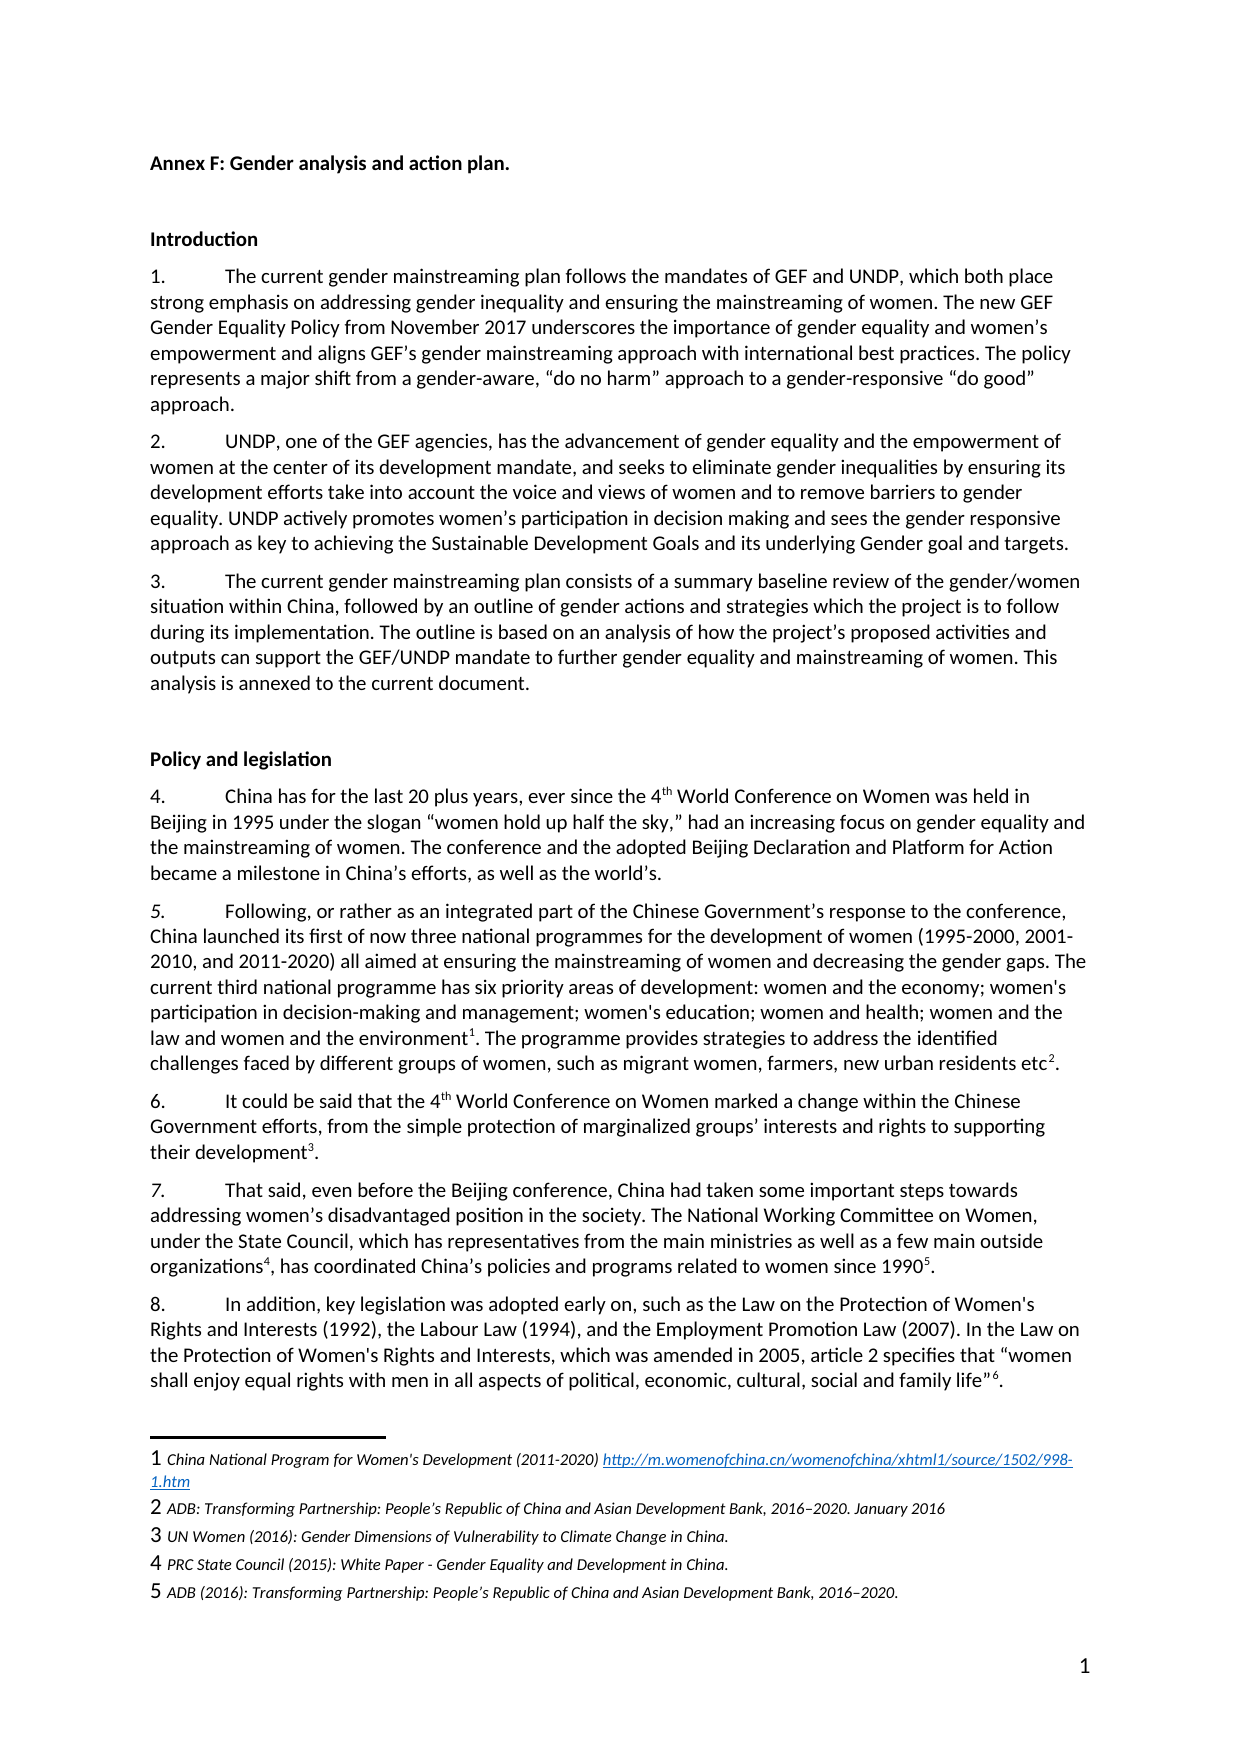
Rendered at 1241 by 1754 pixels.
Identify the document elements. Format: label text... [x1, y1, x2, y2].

list The current gender mainstreaming plan consists of a summary baseline review of the gender/women situation within China, followed by an outline of gender actions and strategies which the project is to follow during its implementation. The outline is based on an analysis of how the project’s proposed activities and outputs can support the GEF/UNDP mandate to further gender equality and mainstreaming of women. This analysis is annexed to the current document. [150, 568, 1090, 695]
list Introduction [150, 226, 1090, 251]
list UNDP, one of the GEF agencies, has the advancement of gender equality and the empowerment of women at the center of its development mandate, and seeks to eliminate gender inequalities by ensuring its development efforts take into account the voice and views of women and to remove barriers to gender equality. UNDP actively promotes women’s participation in decision making and sees the gender responsive approach as key to achieving the Sustainable Development Goals and its underlying Gender goal and targets. [150, 429, 1090, 556]
list It could be said that the 4th World Conference on Women marked a change within the Chinese Government efforts, from the simple protection of marginalized groups’ interests and rights to supporting their development. [150, 1088, 1090, 1164]
list In addition, key legislation was adopted early on, such as the Law on the Protection of Women's Rights and Interests (1992), the Labour Law (1994), and the Employment Promotion Law (2007). In the Law on the Protection of Women's Rights and Interests, which was amended in 2005, article 2 specifies that “women shall enjoy equal rights with men in all aspects of political, economic, cultural, social and family life”. [150, 1291, 1090, 1393]
list Following, or rather as an integrated part of the Chinese Government’s response to the conference, China launched its first of now three national programmes for the development of women (1995-2000, 2001-2010, and 2011-2020) all aimed at ensuring the mainstreaming of women and decreasing the gender gaps. The current third national programme has six priority areas of development: women and the economy; women's participation in decision-making and management; women's education; women and health; women and the law and women and the environment. The programme provides strategies to address the identified challenges faced by different groups of women, such as migrant women, farmers, new urban residents etc. [150, 898, 1090, 1076]
list The current gender mainstreaming plan follows the mandates of GEF and UNDP, which both place strong emphasis on addressing gender inequality and ensuring the mainstreaming of women. The new GEF Gender Equality Policy from November 2017 underscores the importance of gender equality and women’s empowerment and aligns GEF’s gender mainstreaming approach with international best practices. The policy represents a major shift from a gender-aware, “do no harm” approach to a gender-responsive “do good” approach. [150, 264, 1090, 416]
list Policy and legislation [150, 746, 1090, 771]
text Annex F: Gender analysis and action plan. [150, 150, 1090, 175]
list That said, even before the Beijing conference, China had taken some important steps towards addressing women’s disadvantaged position in the society. The National Working Committee on Women, under the State Council, which has representatives from the main ministries as well as a few main outside organizations, has coordinated China’s policies and programs related to women since 1990. [150, 1177, 1090, 1279]
list China has for the last 20 plus years, ever since the 4th World Conference on Women was held in Beijing in 1995 under the slogan “women hold up half the sky,” had an increasing focus on gender equality and the mainstreaming of women. The conference and the adopted Beijing Declaration and Platform for Action became a milestone in China’s efforts, as well as the world’s. [150, 784, 1090, 885]
